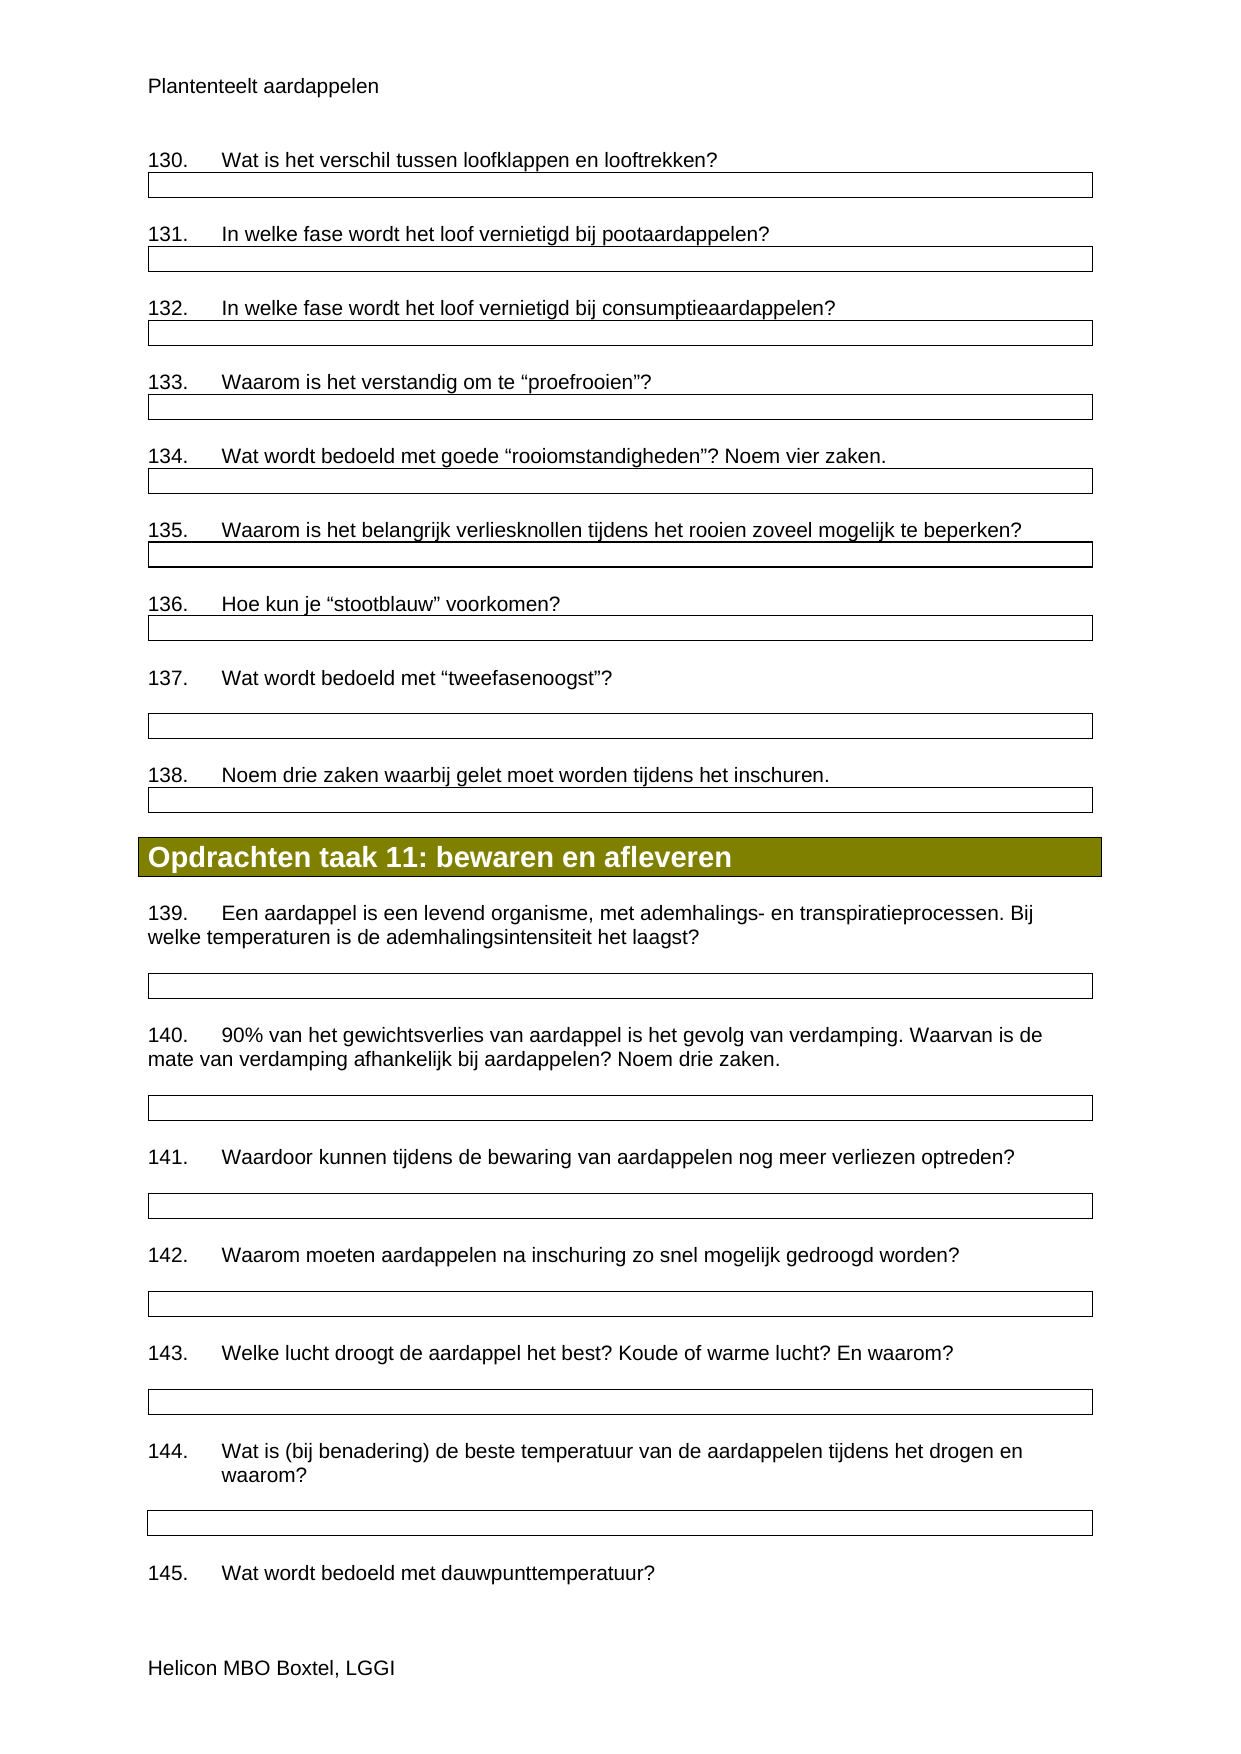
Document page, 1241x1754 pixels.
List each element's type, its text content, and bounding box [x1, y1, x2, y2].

text 134. Wat wordt bedoeld met goede “rooiomstandigheden”? Noem vier zaken. [148, 443, 1093, 467]
text 143. Welke lucht droogt de aardappel het best? Koude of warme lucht? En waarom? [148, 1341, 1093, 1364]
text 131. In welke fase wordt het loof vernietigd bij pootaardappelen? [148, 222, 1093, 246]
table_header [149, 714, 1092, 738]
table_header [149, 395, 1092, 418]
text 130. Wat is het verschil tussen loofklappen en looftrekken? [148, 148, 1093, 172]
table_header [148, 1511, 1092, 1535]
text 139. Een aardappel is een levend organisme, met ademhalings- en transpiratieprocessen. Bij welke temperaturen is de ademhalingsintensiteit het laagst? [148, 901, 1093, 949]
text Opdrachten taak 11: bewaren en afleveren [139, 838, 1101, 876]
table_header [149, 1292, 1092, 1316]
table_header [149, 173, 1092, 197]
text 136. Hoe kun je “stootblauw” voorkomen? [148, 591, 1093, 615]
table_header [149, 543, 1092, 566]
text 135. Waarom is het belangrijk verliesknollen tijdens het rooien zoveel mogelijk te beperken? [148, 517, 1093, 541]
table_header [149, 788, 1092, 812]
text 137. Wat wordt bedoeld met “tweefasenoogst”? [148, 665, 1093, 689]
table_header [149, 616, 1092, 640]
text 132. In welke fase wordt het loof vernietigd bij consumptieaardappelen? [148, 296, 1093, 319]
table_header [149, 1096, 1092, 1120]
table_header [149, 1194, 1092, 1218]
text 133. Waarom is het verstandig om te “proefrooien”? [148, 369, 1093, 393]
text 138. Noem drie zaken waarbij gelet moet worden tijdens het inschuren. [148, 763, 1093, 787]
text 145. Wat wordt bedoeld met dauwpunttemperatuur? [148, 1560, 1093, 1584]
table_header [149, 469, 1092, 492]
table_header [149, 247, 1092, 271]
table_header [149, 1390, 1092, 1413]
table_header [149, 321, 1092, 344]
text 144. Wat is (bij benadering) de beste temperatuur van de aardappelen tijdens het drogen en waarom? [148, 1438, 1093, 1486]
table_header [149, 974, 1092, 998]
text 140. 90% van het gewichtsverlies van aardappel is het gevolg van verdamping. Waarvan is de mate van verdamping afhankelijk bij aardappelen? Noem drie zaken. [148, 1023, 1093, 1071]
text 141. Waardoor kunnen tijdens de bewaring van aardappelen nog meer verliezen optreden? [148, 1145, 1093, 1169]
text 142. Waarom moeten aardappelen na inschuring zo snel mogelijk gedroogd worden? [148, 1243, 1093, 1267]
